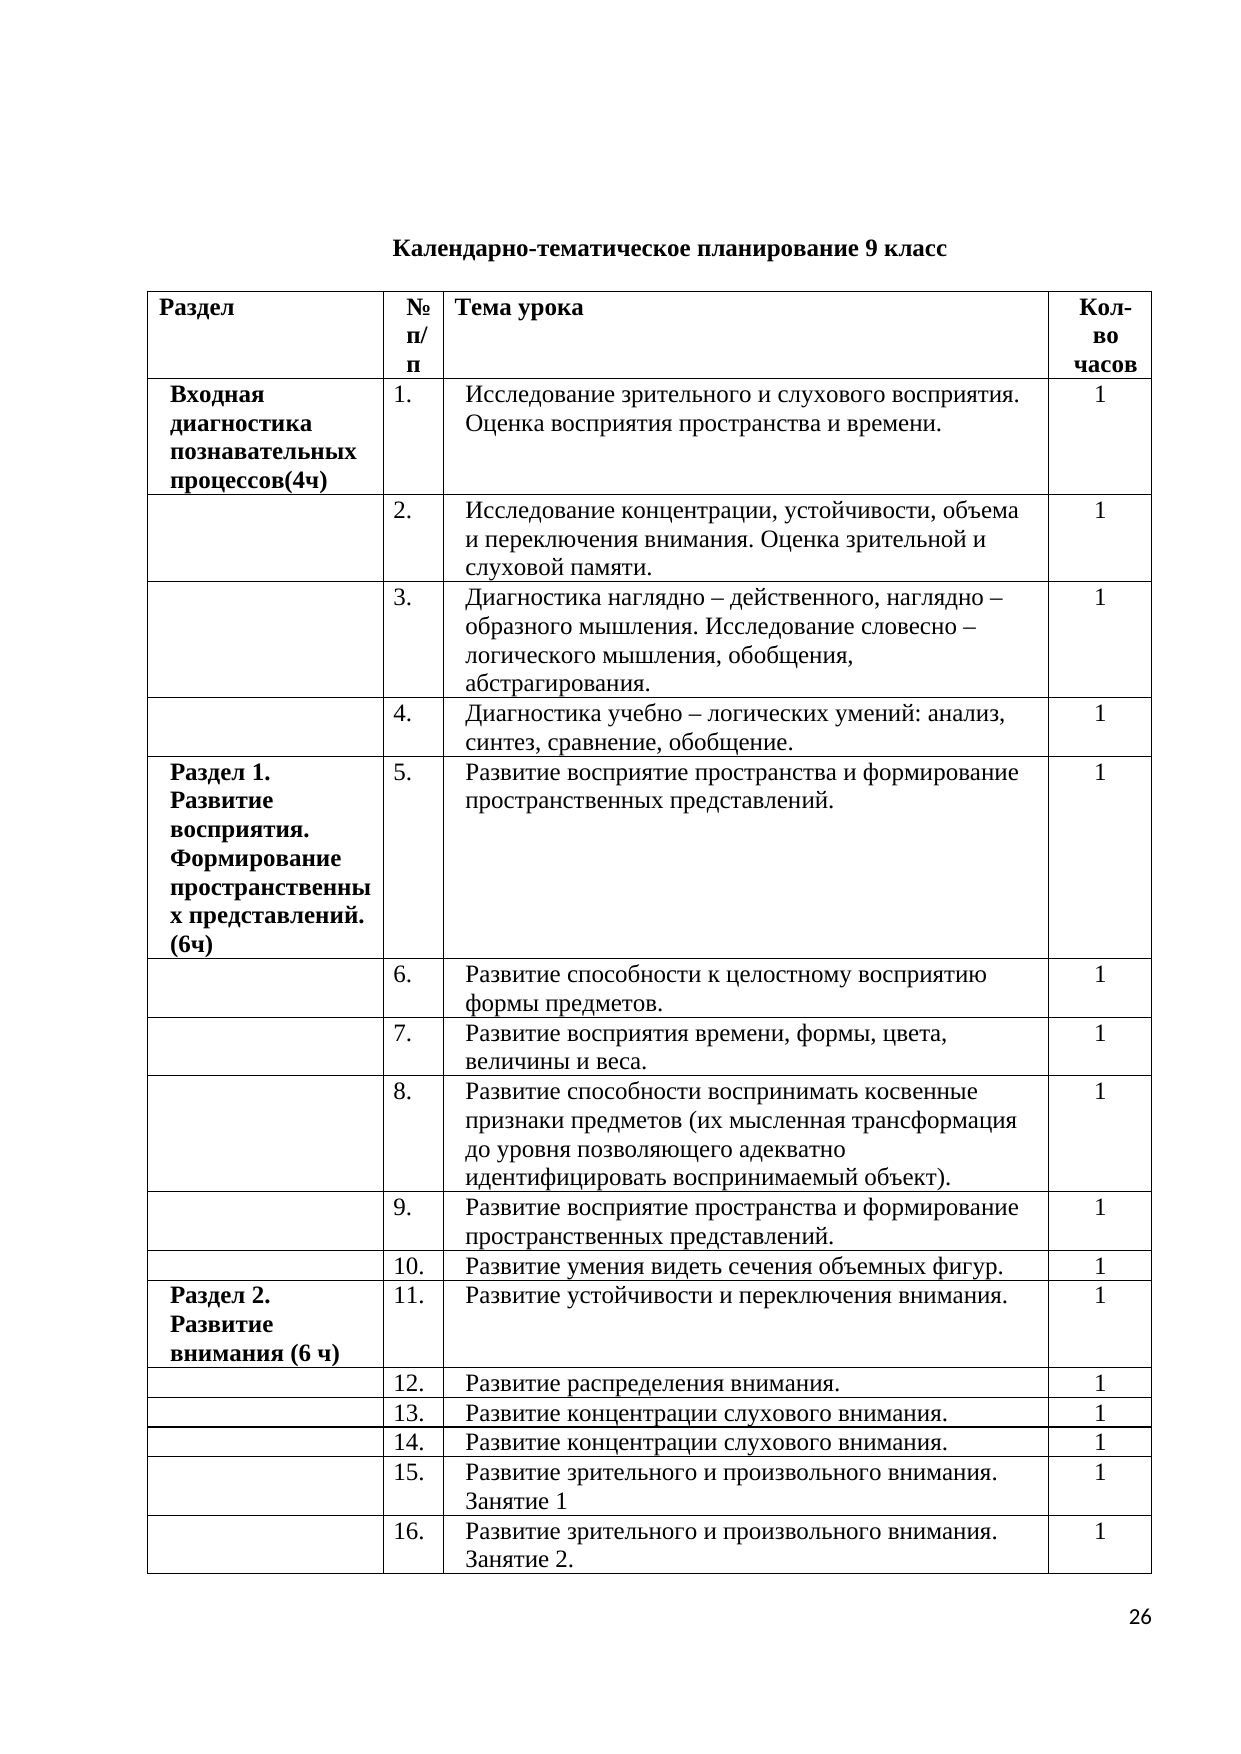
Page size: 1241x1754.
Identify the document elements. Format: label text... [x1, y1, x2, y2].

table_cell 1 [1049, 1251, 1151, 1279]
table_cell [148, 1192, 383, 1250]
table_cell [148, 1251, 383, 1279]
table_header Раздел [148, 292, 383, 378]
table_cell 1 [1049, 1428, 1151, 1456]
table_cell [384, 379, 443, 494]
table_cell Исследование зрительного и слухового восприятия. Оценка восприятия пространства и времени. [444, 379, 1048, 494]
table_cell [384, 1457, 443, 1515]
table_cell 1 [1049, 1281, 1151, 1367]
table_cell Исследование концентрации, устойчивости, объема и переключения внимания. Оценка зрительной и слуховой памяти. [444, 495, 1048, 581]
table_cell Развитие концентрации слухового внимания. [444, 1428, 1048, 1456]
table_cell [384, 1398, 443, 1426]
table_cell [384, 959, 443, 1017]
table_cell Развитие способности воспринимать косвенные признаки предметов (их мысленная трансформация до уровня позволяющего адекватно идентифицировать воспринимаемый объект). [444, 1076, 1048, 1191]
table_cell Развитие зрительного и произвольного внимания. Занятие 2. [444, 1516, 1048, 1573]
table_cell [148, 582, 383, 697]
table_cell 1 [1049, 1018, 1151, 1075]
table_cell 1 [1049, 1192, 1151, 1250]
table_cell 1 [1049, 1398, 1151, 1426]
table_cell Развитие восприятие пространства и формирование пространственных представлений. [444, 757, 1048, 958]
table_cell [148, 1428, 383, 1456]
table_cell Развитие умения видеть сечения объемных фигур. [444, 1251, 1048, 1279]
table_cell [148, 1516, 383, 1573]
table_cell [384, 698, 443, 756]
table_cell 1 [1049, 959, 1151, 1017]
table_cell Диагностика наглядно – действенного, наглядно – образного мышления. Исследование словесно – логического мышления, обобщения, абстрагирования. [444, 582, 1048, 697]
table_cell [148, 1398, 383, 1426]
table_cell [384, 495, 443, 581]
table_cell [384, 582, 443, 697]
table_cell Раздел 1. Развитие восприятия. Формирование пространственных представлений. (6ч) [148, 757, 383, 958]
table_cell [148, 1457, 383, 1515]
table_cell [148, 1018, 383, 1075]
table_cell Развитие устойчивости и переключения внимания. [444, 1281, 1048, 1367]
table_cell 1 [1049, 1368, 1151, 1397]
table_cell Развитие способности к целостному восприятию формы предметов. [444, 959, 1048, 1017]
text Календарно-тематическое планирование 9 класс [188, 233, 1152, 262]
table_cell Диагностика учебно – логических умений: анализ, синтез, сравнение, обобщение. [444, 698, 1048, 756]
table_cell Развитие распределения внимания. [444, 1368, 1048, 1397]
table_cell [384, 1428, 443, 1456]
table_cell [384, 1281, 443, 1367]
table_cell Раздел 2. Развитие внимания (6 ч) [148, 1281, 383, 1367]
table_cell [384, 1368, 443, 1397]
table_cell [384, 1018, 443, 1075]
table_header Кол-во часов [1049, 292, 1151, 378]
table_header Тема урока [444, 292, 1048, 378]
table_cell Развитие концентрации слухового внимания. [444, 1398, 1048, 1426]
table_cell [148, 495, 383, 581]
table_cell [148, 1368, 383, 1397]
table_cell [384, 1076, 443, 1191]
table_cell [148, 698, 383, 756]
table_cell Развитие восприятие пространства и формирование пространственных представлений. [444, 1192, 1048, 1250]
table_cell Развитие зрительного и произвольного внимания. Занятие 1 [444, 1457, 1048, 1515]
table_cell [384, 757, 443, 958]
table_cell 1 [1049, 582, 1151, 697]
table_cell [148, 1076, 383, 1191]
table_cell [384, 1192, 443, 1250]
table_cell Развитие восприятия времени, формы, цвета, величины и веса. [444, 1018, 1048, 1075]
table_cell [384, 1516, 443, 1573]
table_cell 1 [1049, 1076, 1151, 1191]
table_cell Входная диагностика познавательных процессов(4ч) [148, 379, 383, 494]
table_cell 1 [1049, 495, 1151, 581]
table_header № п/п [384, 292, 443, 378]
table_cell 1 [1049, 1457, 1151, 1515]
table_cell 1 [1049, 379, 1151, 494]
table_cell 1 [1049, 698, 1151, 756]
table_cell 1 [1049, 757, 1151, 958]
table_cell [148, 959, 383, 1017]
table_cell [384, 1251, 443, 1279]
table_cell 1 [1049, 1516, 1151, 1573]
